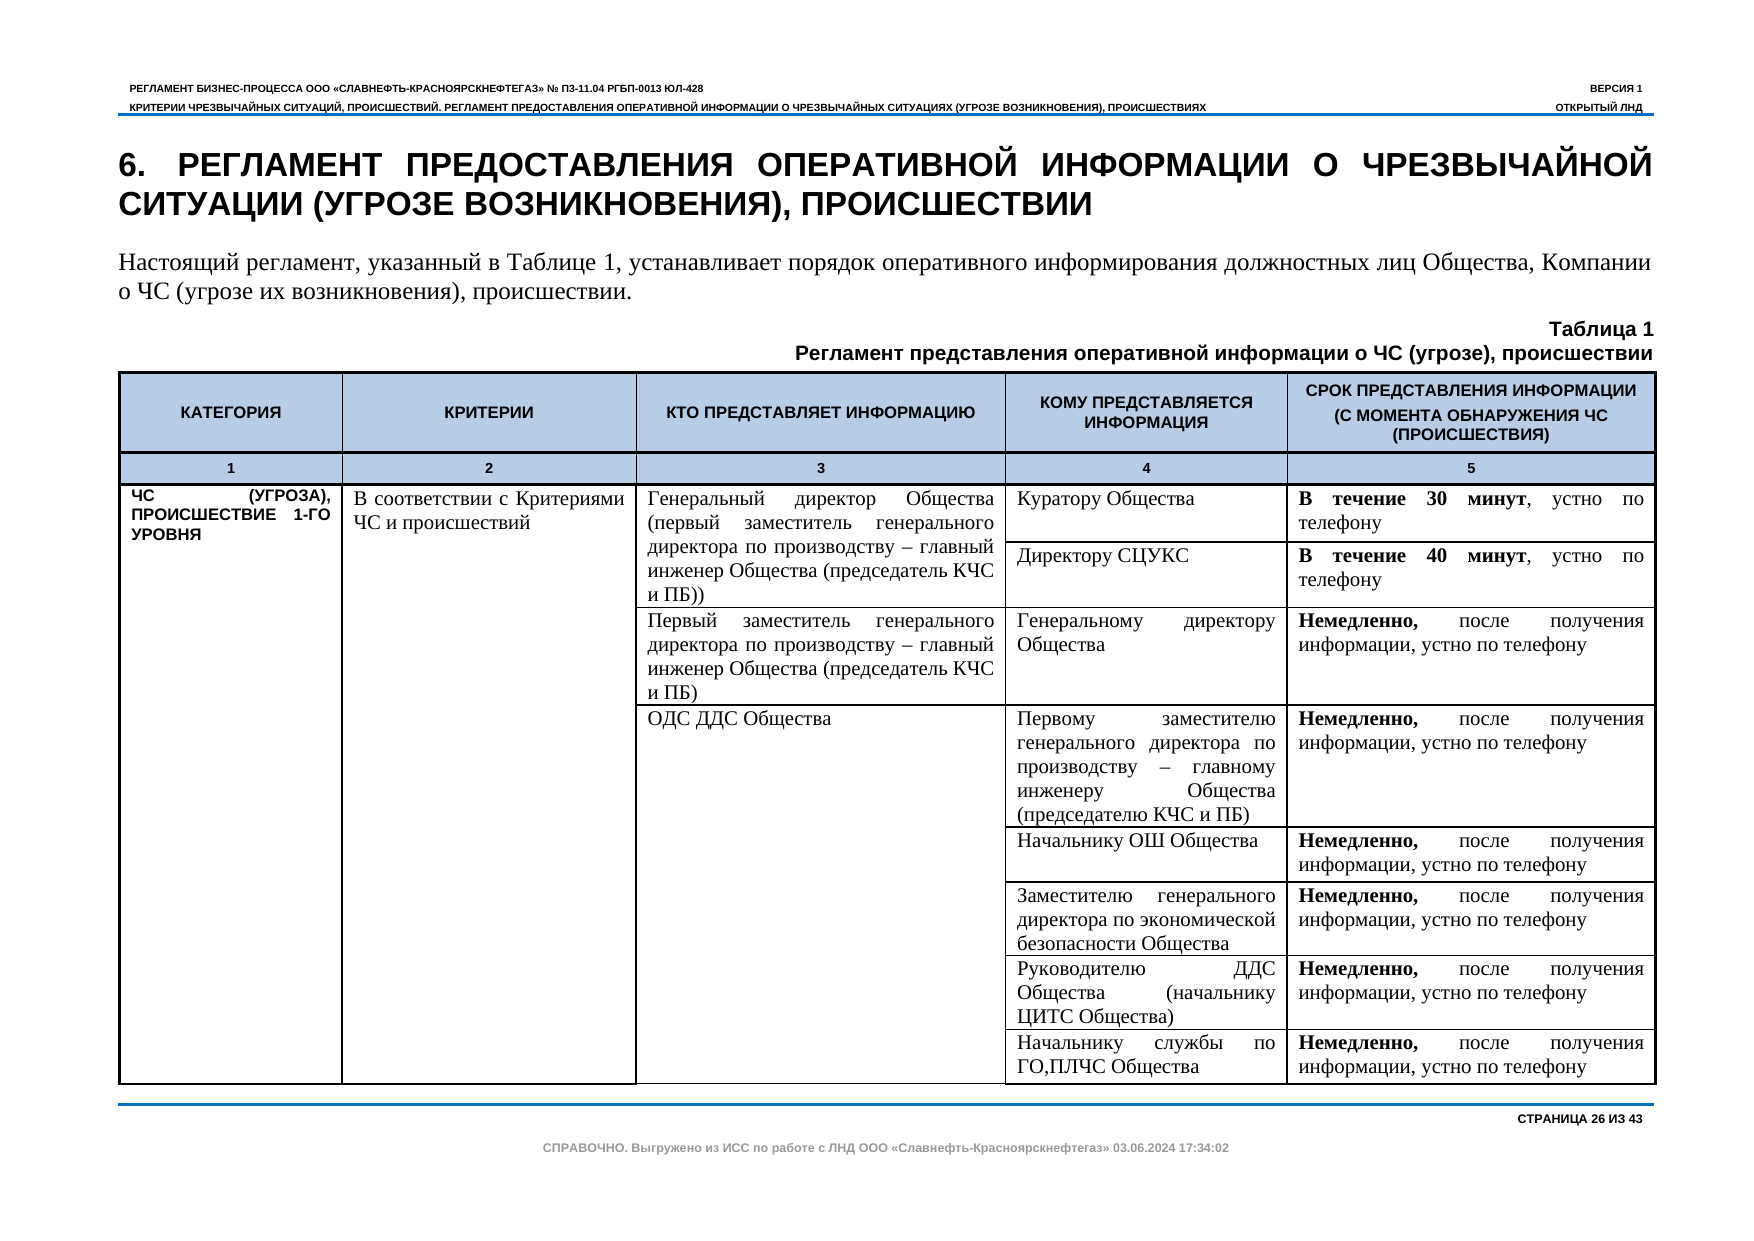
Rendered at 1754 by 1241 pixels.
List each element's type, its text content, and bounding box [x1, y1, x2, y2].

table_cell Немедленно, после получения информации, устно по телефону [1288, 883, 1654, 955]
table_cell Немедленно, после получения информации, устно по телефону [1288, 608, 1654, 704]
table_cell Куратору Общества [1006, 486, 1286, 541]
table_cell 4 [1006, 454, 1287, 483]
table_cell Руководителю ДДС Общества (начальнику ЦИТС Общества) [1006, 956, 1286, 1028]
table_cell Заместителю генерального директора по экономической безопасности Общества [1006, 883, 1286, 955]
table_cell Первый заместитель генерального директора по производству – главный инженер Общества (председатель КЧС и ПБ) [637, 608, 1005, 704]
table_header КТО ПРЕДСТАВЛЯЕТ ИНФОРМАЦИЮ [637, 374, 1005, 451]
table_cell ОДС ДДС Общества [637, 706, 1005, 1083]
table_cell Начальнику службы по ГО,ПЛЧС Общества [1006, 1030, 1286, 1083]
table_cell 2 [343, 454, 636, 483]
list РЕГЛАМЕНТ ПРЕДОСТАВЛЕНИЯ ОПЕРАТИВНОЙ ИНФОРМАЦИИ О ЧРЕЗВЫЧАЙНОЙ СИТУАЦИИ (УГРОЗЕ ВОЗНИКНОВЕНИЯ), ПРОИСШЕСТВИИ [118, 145, 1654, 222]
table_cell Немедленно, после получения информации, устно по телефону [1288, 828, 1654, 881]
table_cell 1 [121, 454, 342, 483]
table_cell 5 [1288, 454, 1654, 483]
table_cell Начальнику ОШ Общества [1006, 828, 1286, 881]
table_cell ЧС (угроза), происшествие 1-го уровня [121, 486, 341, 1083]
table_cell В течение 40 минут, устно по телефону [1288, 543, 1654, 606]
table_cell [1288, 1030, 1654, 1083]
text Таблица 1 [118, 317, 1654, 341]
table_header СРОК ПРЕДСТАВЛЕНИЯ ИНФОРМАЦИИ (С МОМЕНТА ОБНАРУЖЕНИЯ ЧС (ПРОИСШЕСТВИЯ) [1288, 374, 1654, 451]
table_cell Генеральному директору Общества [1006, 608, 1286, 704]
table_header КАТЕГОРИЯ [121, 374, 342, 451]
table_cell Немедленно, после получения информации, устно по телефону [1288, 706, 1654, 826]
table_header КРИТЕРИИ [343, 374, 636, 451]
table_cell В соответствии с Критериями ЧС и происшествий [343, 486, 635, 1083]
text Настоящий регламент, указанный в Таблице 1, устанавливает порядок оперативного информирования должностных лиц Общества, Компании о ЧС (угрозе их возникновения), происшествии. [118, 247, 1654, 304]
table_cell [1288, 956, 1654, 1028]
table_cell Директору СЦУКС [1006, 543, 1286, 606]
table_cell Первому заместителю генерального директора по производству – главному инженеру Общества (председателю КЧС и ПБ) [1006, 706, 1286, 826]
table_cell В течение 30 минут, устно по телефону [1288, 486, 1654, 541]
table_cell Генеральный директор Общества (первый заместитель генерального директора по производству – главный инженер Общества (председатель КЧС и ПБ)) [637, 486, 1005, 606]
table_cell 3 [637, 454, 1005, 483]
text Регламент представления оперативной информации о ЧС (угрозе), происшествии [118, 341, 1654, 365]
table_header КОМУ ПРЕДСТАВЛЯЕТСЯ ИНФОРМАЦИЯ [1006, 374, 1287, 451]
